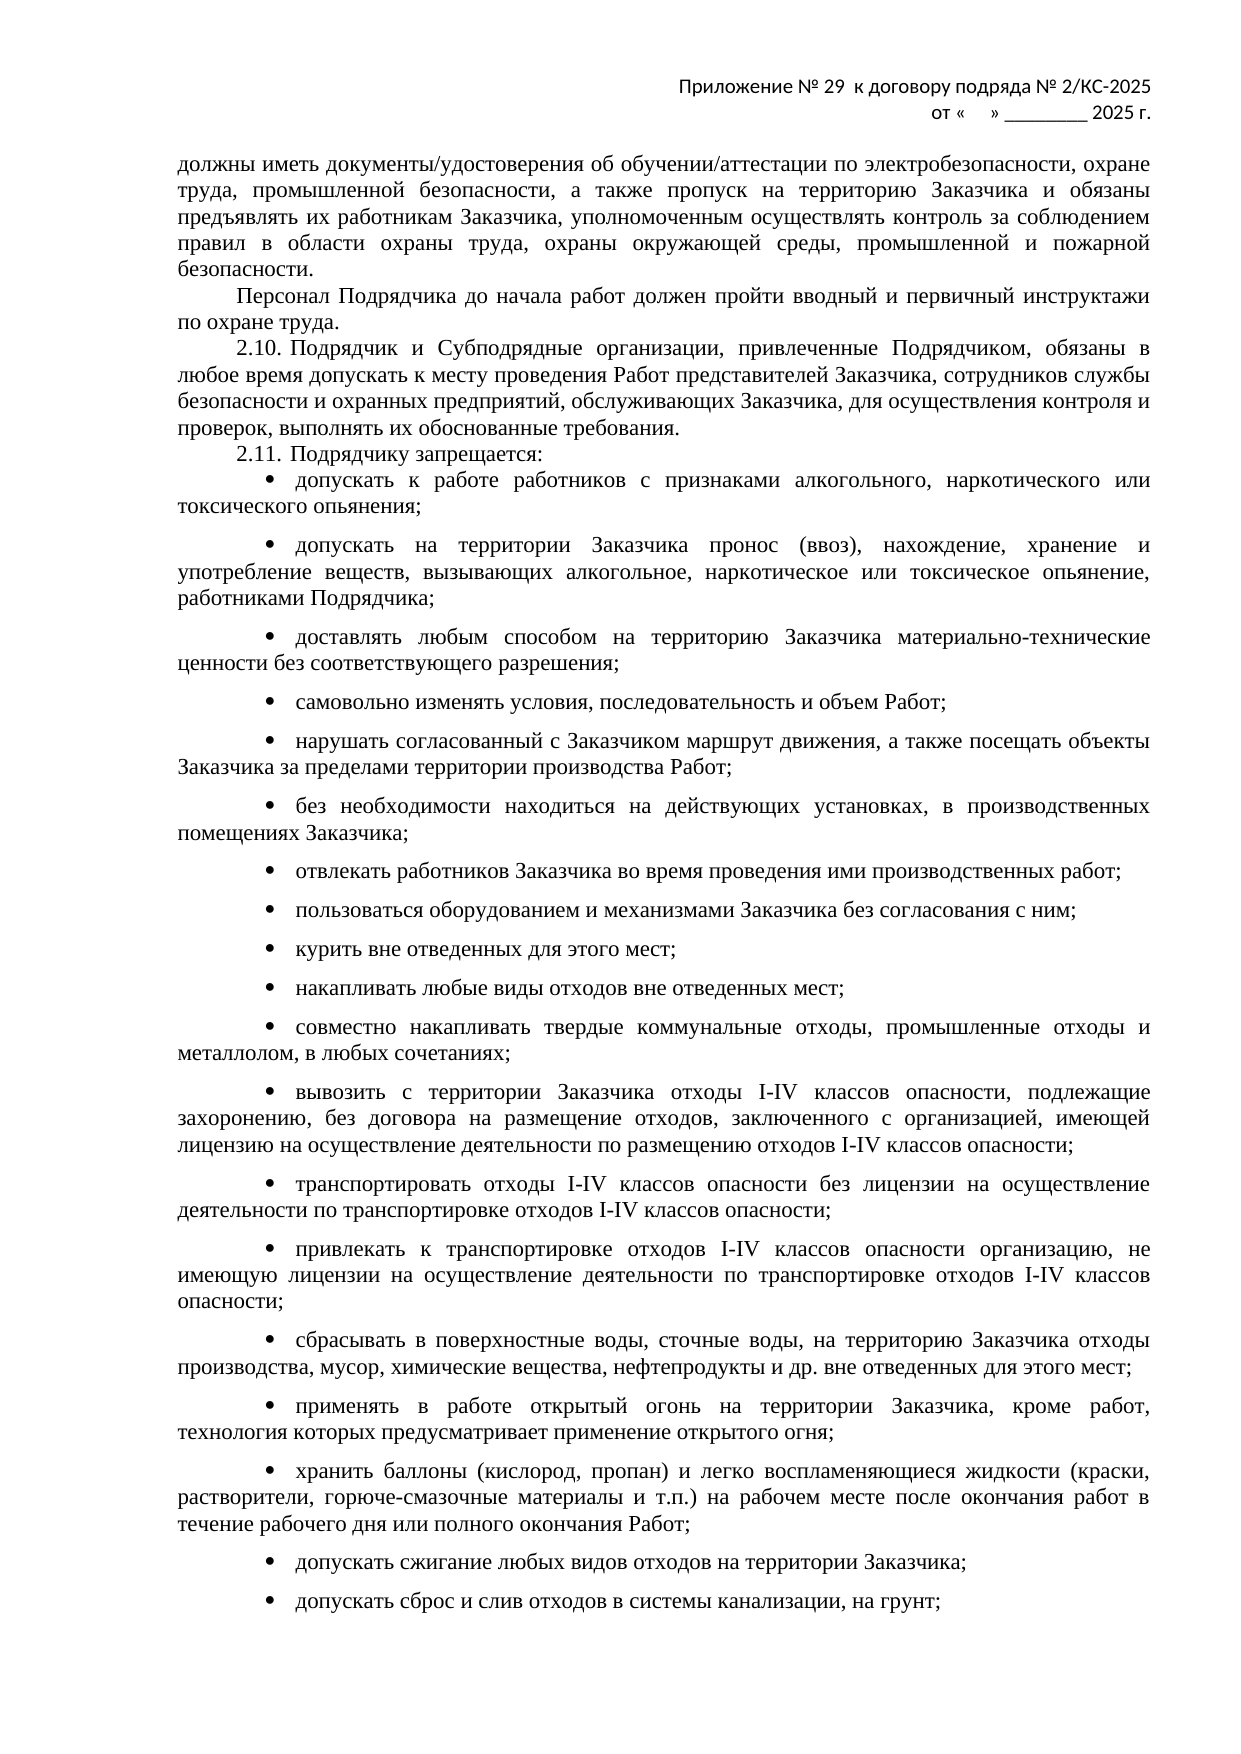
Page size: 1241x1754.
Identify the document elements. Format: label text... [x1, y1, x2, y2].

list отвлекать работников Заказчика во время проведения ими производственных работ; [177, 857, 1152, 884]
list допускать сжигание любых видов отходов на территории Заказчика; [177, 1548, 1152, 1575]
list хранить баллоны (кислород, пропан) и легко воспламеняющиеся жидкости (краски, растворители, горюче-смазочные материалы и т.п.) на рабочем месте после окончания работ в течение рабочего дня или полного окончания Работ; [177, 1457, 1152, 1536]
list сбрасывать в поверхностные воды, сточные воды, на территорию Заказчика отходы производства, мусор, химические вещества, нефтепродукты и др. вне отведенных для этого мест; [177, 1326, 1152, 1379]
list накапливать любые виды отходов вне отведенных мест; [177, 974, 1152, 1000]
text Персонал Подрядчика до начала работ должен пройти вводный и первичный инструктажи по охране труда. [177, 282, 1152, 334]
list без необходимости находиться на действующих установках, в производственных помещениях Заказчика; [177, 792, 1152, 845]
list применять в работе открытый огонь на территории Заказчика, кроме работ, технология которых предусматривает применение открытого огня; [177, 1392, 1152, 1444]
list самовольно изменять условия, последовательность и объем Работ; [177, 688, 1152, 714]
list курить вне отведенных для этого мест; [177, 935, 1152, 962]
list допускать сброс и слив отходов в системы канализации, на грунт; [177, 1587, 1152, 1614]
list Подрядчику запрещается: [177, 440, 1152, 466]
list совместно накапливать твердые коммунальные отходы, промышленные отходы и металлолом, в любых сочетаниях; [177, 1013, 1152, 1066]
list Подрядчик и Субподрядные организации, привлеченные Подрядчиком, обязаны в любое время допускать к месту проведения Работ представителей Заказчика, сотрудников службы безопасности и охранных предприятий, обслуживающих Заказчика, для осуществления контроля и проверок, выполнять их обоснованные требования. [177, 334, 1152, 440]
list транспортировать отходы I-IV классов опасности без лицензии на осуществление деятельности по транспортировке отходов I-IV классов опасности; [177, 1170, 1152, 1222]
list вывозить с территории Заказчика отходы I-IV классов опасности, подлежащие захоронению, без договора на размещение отходов, заключенного с организацией, имеющей лицензию на осуществление деятельности по размещению отходов I-IV классов опасности; [177, 1078, 1152, 1157]
list допускать к работе работников с признаками алкогольного, наркотического или токсического опьянения; [177, 466, 1152, 519]
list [177, 150, 1152, 282]
list нарушать согласованный с Заказчиком маршрут движения, а также посещать объекты Заказчика за пределами территории производства Работ; [177, 727, 1152, 780]
list пользоваться оборудованием и механизмами Заказчика без согласования с ним; [177, 896, 1152, 923]
list доставлять любым способом на территорию Заказчика материально-технические ценности без соответствующего разрешения; [177, 623, 1152, 676]
list допускать на территории Заказчика пронос (ввоз), нахождение, хранение и употребление веществ, вызывающих алкогольное, наркотическое или токсическое опьянение, работниками Подрядчика; [177, 531, 1152, 611]
list привлекать к транспортировке отходов I-IV классов опасности организацию, не имеющую лицензии на осуществление деятельности по транспортировке отходов I-IV классов опасности; [177, 1235, 1152, 1314]
